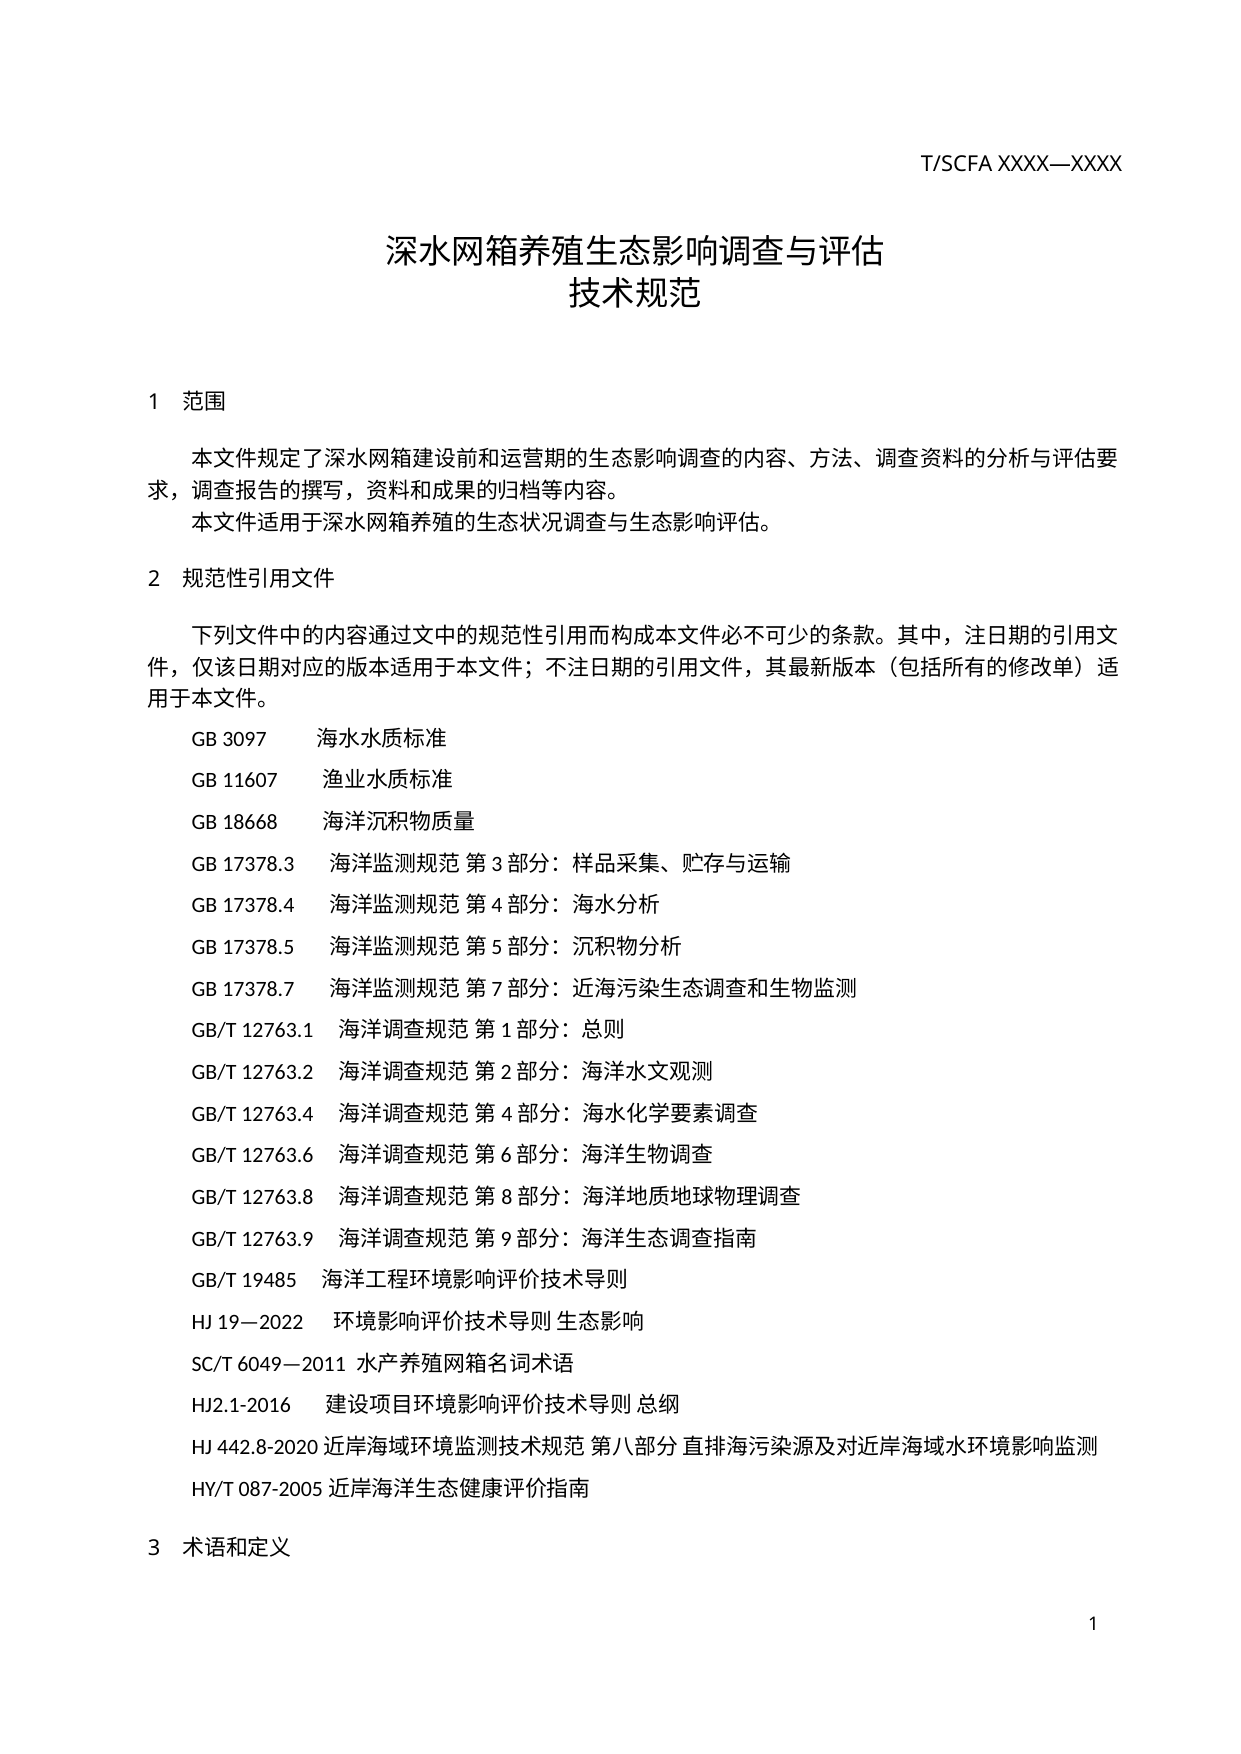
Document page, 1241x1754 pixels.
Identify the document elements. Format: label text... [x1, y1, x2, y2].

text 本文件适用于深水网箱养殖的生态状况调查与生态影响评估。 [148, 504, 1122, 536]
text GB/T 12763.2 海洋调查规范 第2部分：海洋水文观测 [148, 1046, 1122, 1088]
text GB/T 19485 海洋工程环境影响评价技术导则 [148, 1254, 1122, 1296]
text GB 17378.5 海洋监测规范 第5部分：沉积物分析 [148, 921, 1122, 963]
text HY/T 087-2005 近岸海洋生态健康评价指南 [148, 1463, 1122, 1504]
text GB/T 12763.8 海洋调查规范 第 8 部分：海洋地质地球物理调查 [148, 1171, 1122, 1213]
text GB/T 12763.6 海洋调查规范 第6部分：海洋生物调查 [148, 1129, 1122, 1171]
text HJ 442.8-2020 近岸海域环境监测技术规范 第八部分 直排海污染源及对近岸海域水环境影响监测 [148, 1421, 1122, 1463]
text GB 3097 海水水质标准 [148, 713, 1122, 754]
text 规范性引用文件 [148, 561, 1122, 593]
text GB 18668 海洋沉积物质量 [148, 796, 1122, 838]
text GB/T 12763.9 海洋调查规范 第9部分：海洋生态调查指南 [148, 1213, 1122, 1254]
text 范围 [148, 384, 1122, 416]
text GB 11607 渔业水质标准 [148, 754, 1122, 796]
text GB 17378.7 海洋监测规范 第7部分：近海污染生态调查和生物监测 [148, 963, 1122, 1004]
text GB/T 12763.4 海洋调查规范 第 4 部分：海水化学要素调查 [148, 1088, 1122, 1129]
text GB/T 12763.1 海洋调查规范 第1部分：总则 [148, 1004, 1122, 1046]
text HJ 19—2022 环境影响评价技术导则 生态影响 [148, 1296, 1122, 1338]
text GB 17378.4 海洋监测规范 第4部分：海水分析 [148, 879, 1122, 921]
text 本文件规定了深水网箱建设前和运营期的生态影响调查的内容、方法、调查资料的分析与评估要求，调查报告的撰写，资料和成果的归档等内容。 [148, 441, 1122, 504]
text GB 17378.3 海洋监测规范 第3部分：样品采集、贮存与运输 [148, 838, 1122, 879]
text HJ2.1-2016 建设项目环境影响评价技术导则 总纲 [148, 1379, 1122, 1421]
text 术语和定义 [148, 1529, 1122, 1561]
text SC/T 6049—2011 水产养殖网箱名词术语 [148, 1338, 1122, 1379]
